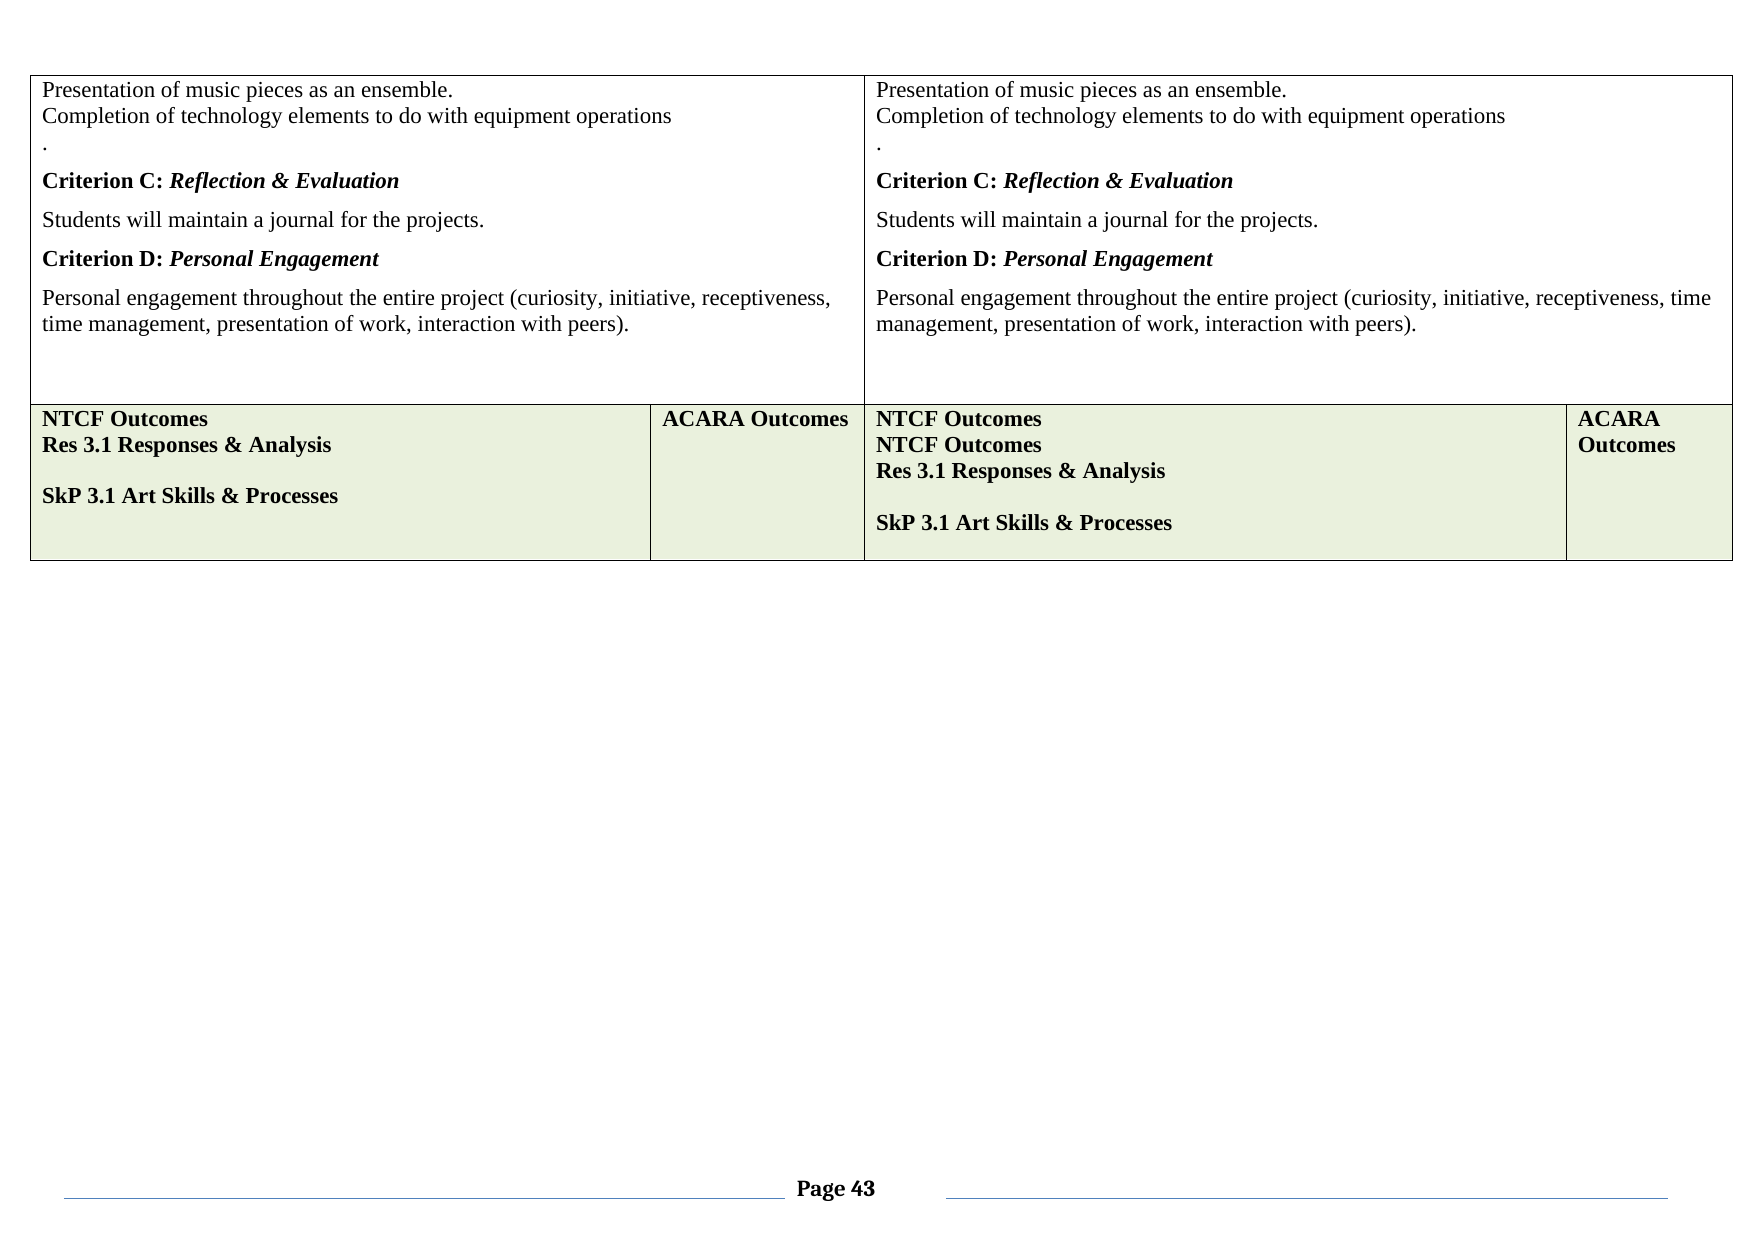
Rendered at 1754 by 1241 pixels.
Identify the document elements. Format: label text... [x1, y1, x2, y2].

table_cell ACARA Outcomes [651, 405, 864, 559]
table_cell NTCF Outcomes Res 3.1 Responses & Analysis SkP 3.1 Art Skills & Processes [31, 405, 650, 559]
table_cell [31, 76, 864, 404]
table_cell ACARA Outcomes [1567, 405, 1732, 559]
table_cell NTCF Outcomes NTCF Outcomes Res 3.1 Responses & Analysis SkP 3.1 Art Skills & Processes [865, 405, 1566, 559]
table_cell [865, 76, 1732, 404]
